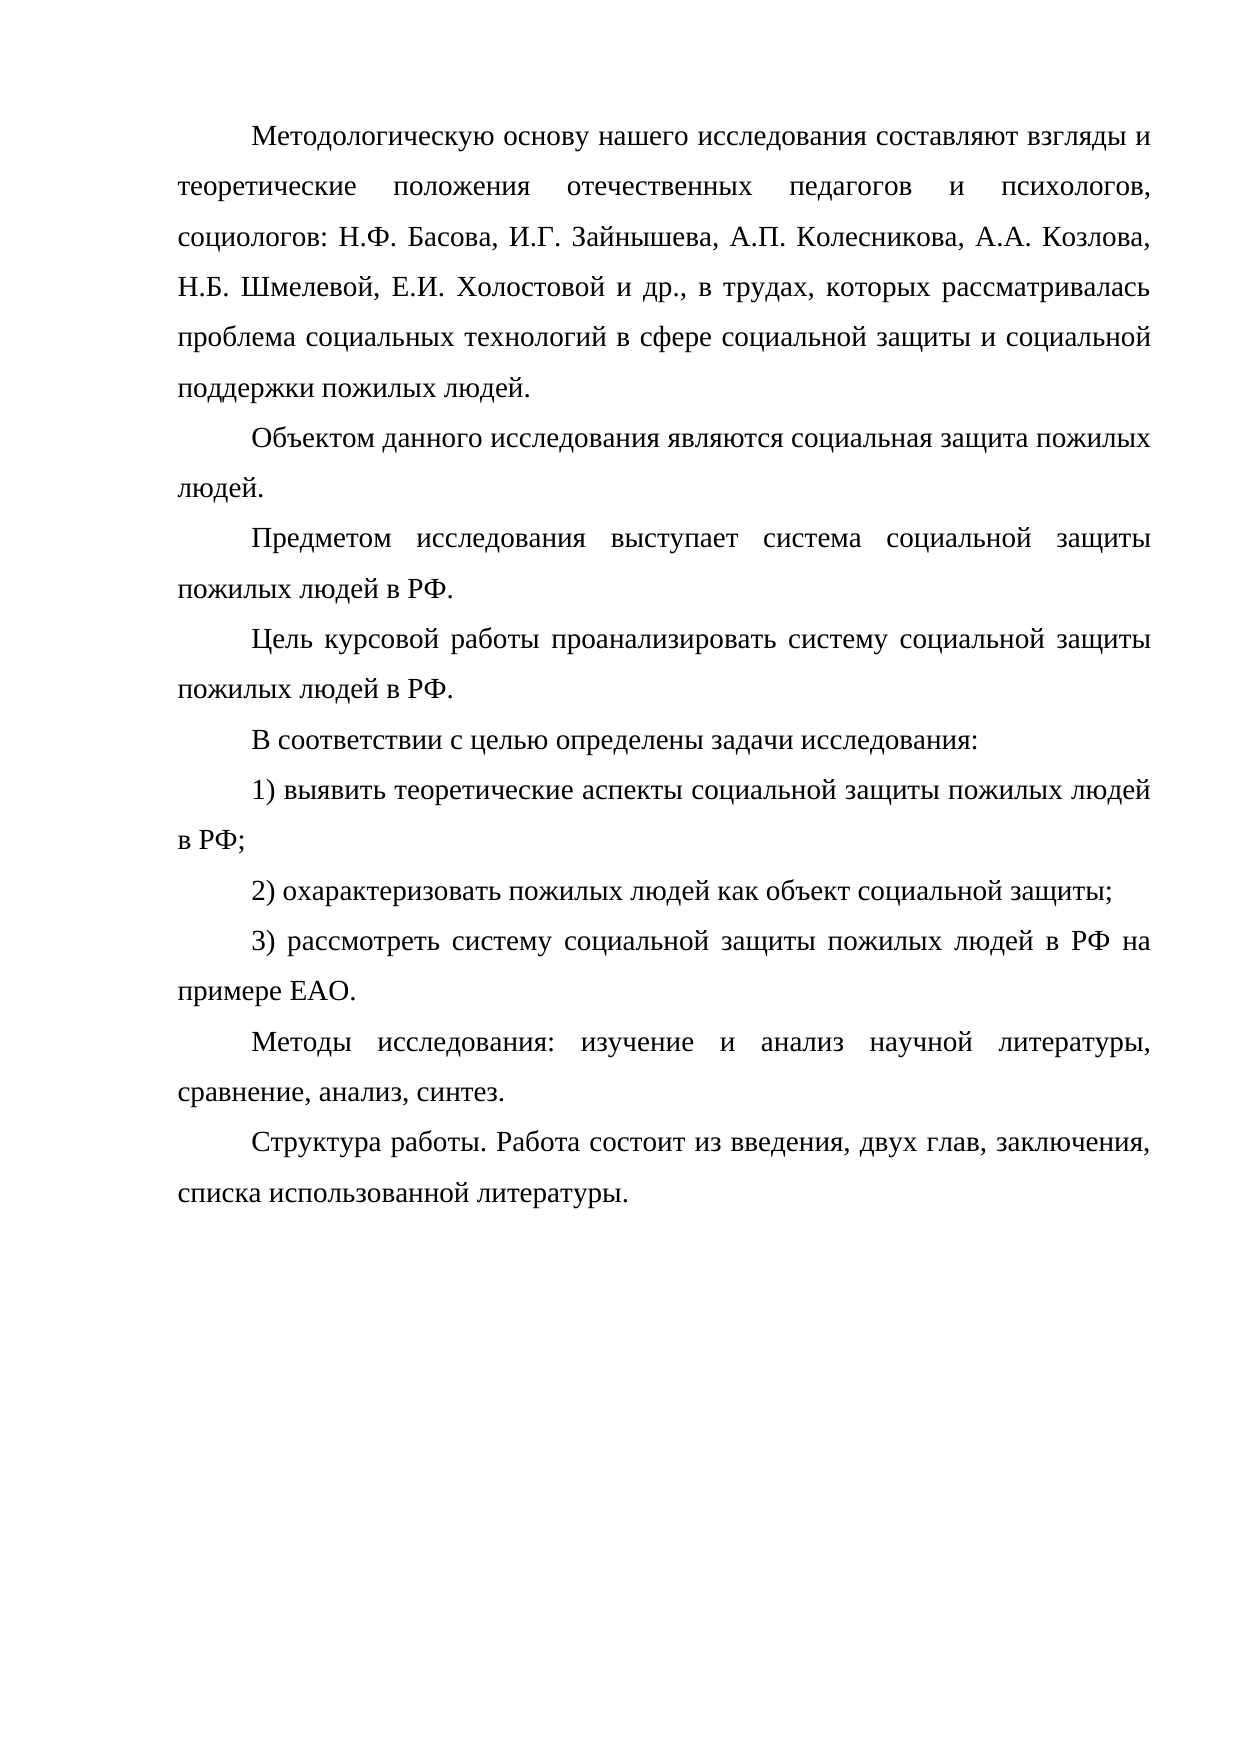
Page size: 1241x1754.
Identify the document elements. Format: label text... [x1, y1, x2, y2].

text 2) охарактеризовать пожилых людей как объект социальной защиты; [177, 873, 1152, 906]
text В соответствии с целью определены задачи исследования: [177, 722, 1152, 755]
text Структура работы. Работа состоит из введения, двух глав, заключения, списка использованной литературы. [177, 1124, 1152, 1208]
text 3) рассмотреть систему социальной защиты пожилых людей в РФ на примере ЕАО. [177, 923, 1152, 1007]
text Цель курсовой работы проанализировать систему социальной защиты пожилых людей в РФ. [177, 621, 1152, 705]
text Методы исследования: изучение и анализ научной литературы, сравнение, анализ, синтез. [177, 1024, 1152, 1108]
text Предметом исследования выступает система социальной защиты пожилых людей в РФ. [177, 521, 1152, 604]
text 1) выявить теоретические аспекты социальной защиты пожилых людей в РФ; [177, 772, 1152, 856]
text Методологическую основу нашего исследования составляют взгляды и теоретические положения отечественных педагогов и психологов, социологов: Н.Ф. Басова, И.Г. Зайнышева, А.П. Колесникова, А.А. Козлова, Н.Б. Шмелевой, Е.И. Холостовой и др., в трудах, которых рассматривалась проблема социальных технологий в сфере социальной защиты и социальной поддержки пожилых людей. [177, 118, 1152, 403]
text Объектом данного исследования являются социальная защита пожилых людей. [177, 420, 1152, 504]
